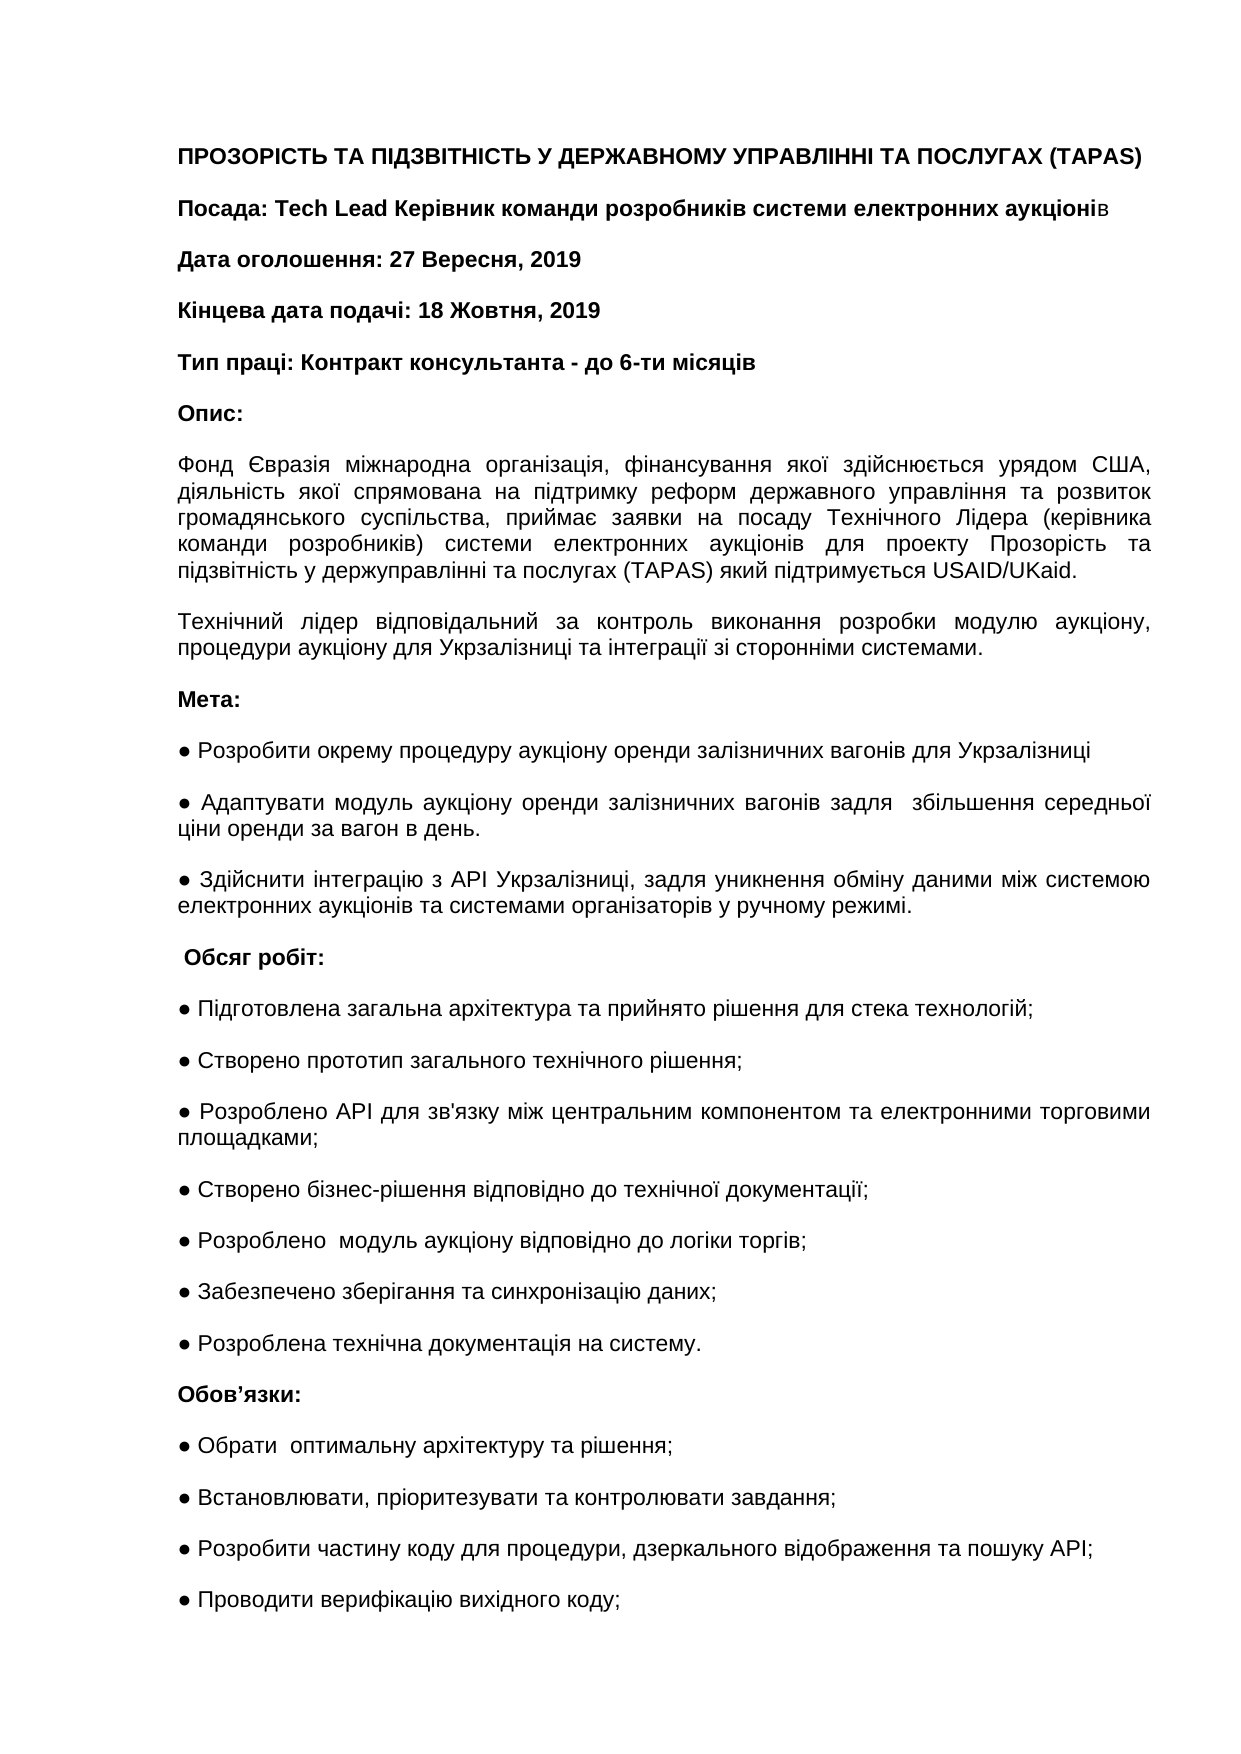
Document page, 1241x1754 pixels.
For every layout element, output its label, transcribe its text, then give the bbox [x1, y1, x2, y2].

text ● Розроблено API для зв'язку між центральним компонентом та електронними торговими площадками; [177, 1098, 1152, 1151]
text Тип праці: Контракт консультанта - до 6-ти місяців [177, 348, 1152, 375]
text Кінцева дата подачі: 18 Жовтня, 2019 [177, 297, 1152, 323]
text Технічний лідер відповідальний за контроль виконання розробки модулю аукціону, процедури аукціону для Укрзалізниці та інтеграції зі сторонніми системами. [177, 608, 1152, 661]
text ● Обрати оптимальну архітектуру та рішення; [177, 1432, 1152, 1459]
text ● Проводити верифікацію вихідного коду; [177, 1586, 1152, 1613]
text ● Розроблено модуль аукціону відповідно до логіки торгів; [177, 1227, 1152, 1253]
text Обсяг робіт: [177, 944, 1152, 970]
text Мета: [177, 686, 1152, 712]
text ● Створено бізнес-рішення відповідно до технічної документації; [177, 1176, 1152, 1202]
text ● Забезпечено зберігання та синхронізацію даних; [177, 1278, 1152, 1305]
text Посада: Tech Lead Керівник команди розробників системи електронних аукціонів [177, 194, 1152, 221]
text Дата оголошення: 27 Вересня, 2019 [177, 246, 1152, 272]
text ПРОЗОРІСТЬ ТА ПІДЗВІТНІСТЬ У ДЕРЖАВНОМУ УПРАВЛІННІ ТА ПОСЛУГАХ (TAPAS) [177, 143, 1152, 169]
text ● Підготовлена ​​загальна архітектура та прийнято рішення для стека технологій; [177, 995, 1152, 1022]
text ● Адаптувати модуль аукціону оренди залізничних вагонів задля збільшення середньої ціни оренди за вагон в день. [177, 788, 1152, 841]
text Опис: [177, 400, 1152, 426]
text ● Розроблена технічна документація на систему. [177, 1330, 1152, 1356]
text Фонд Євразія міжнародна організація, фінансування якої здійснюється урядом США, діяльність якої спрямована на підтримку реформ державного управління та розвиток громадянського суспільства, приймає заявки на посаду Технічного Лідера (керівника команди розробників) системи електронних аукціонів для проекту Прозорість та підзвітність у держуправлінні та послугах (TAPAS) який підтримується USAID/UKaid. [177, 451, 1152, 583]
text ● Розробити частину коду для процедури, дзеркального відображення та пошуку АРІ; [177, 1535, 1152, 1561]
text ● Розробити окрему процедуру аукціону оренди залізничних вагонів для Укрзалізниці [177, 737, 1152, 763]
text ● Здійснити інтеграцію з API Укрзалізниці, задля уникнення обміну даними між системою електронних аукціонів та системами організаторів у ручному режимі. [177, 866, 1152, 919]
text Обов’язки: [177, 1381, 1152, 1407]
text ● Встановлювати, пріоритезувати та контролювати завдання; [177, 1484, 1152, 1510]
text ● Створено прототип загального технічного рішення; [177, 1047, 1152, 1073]
